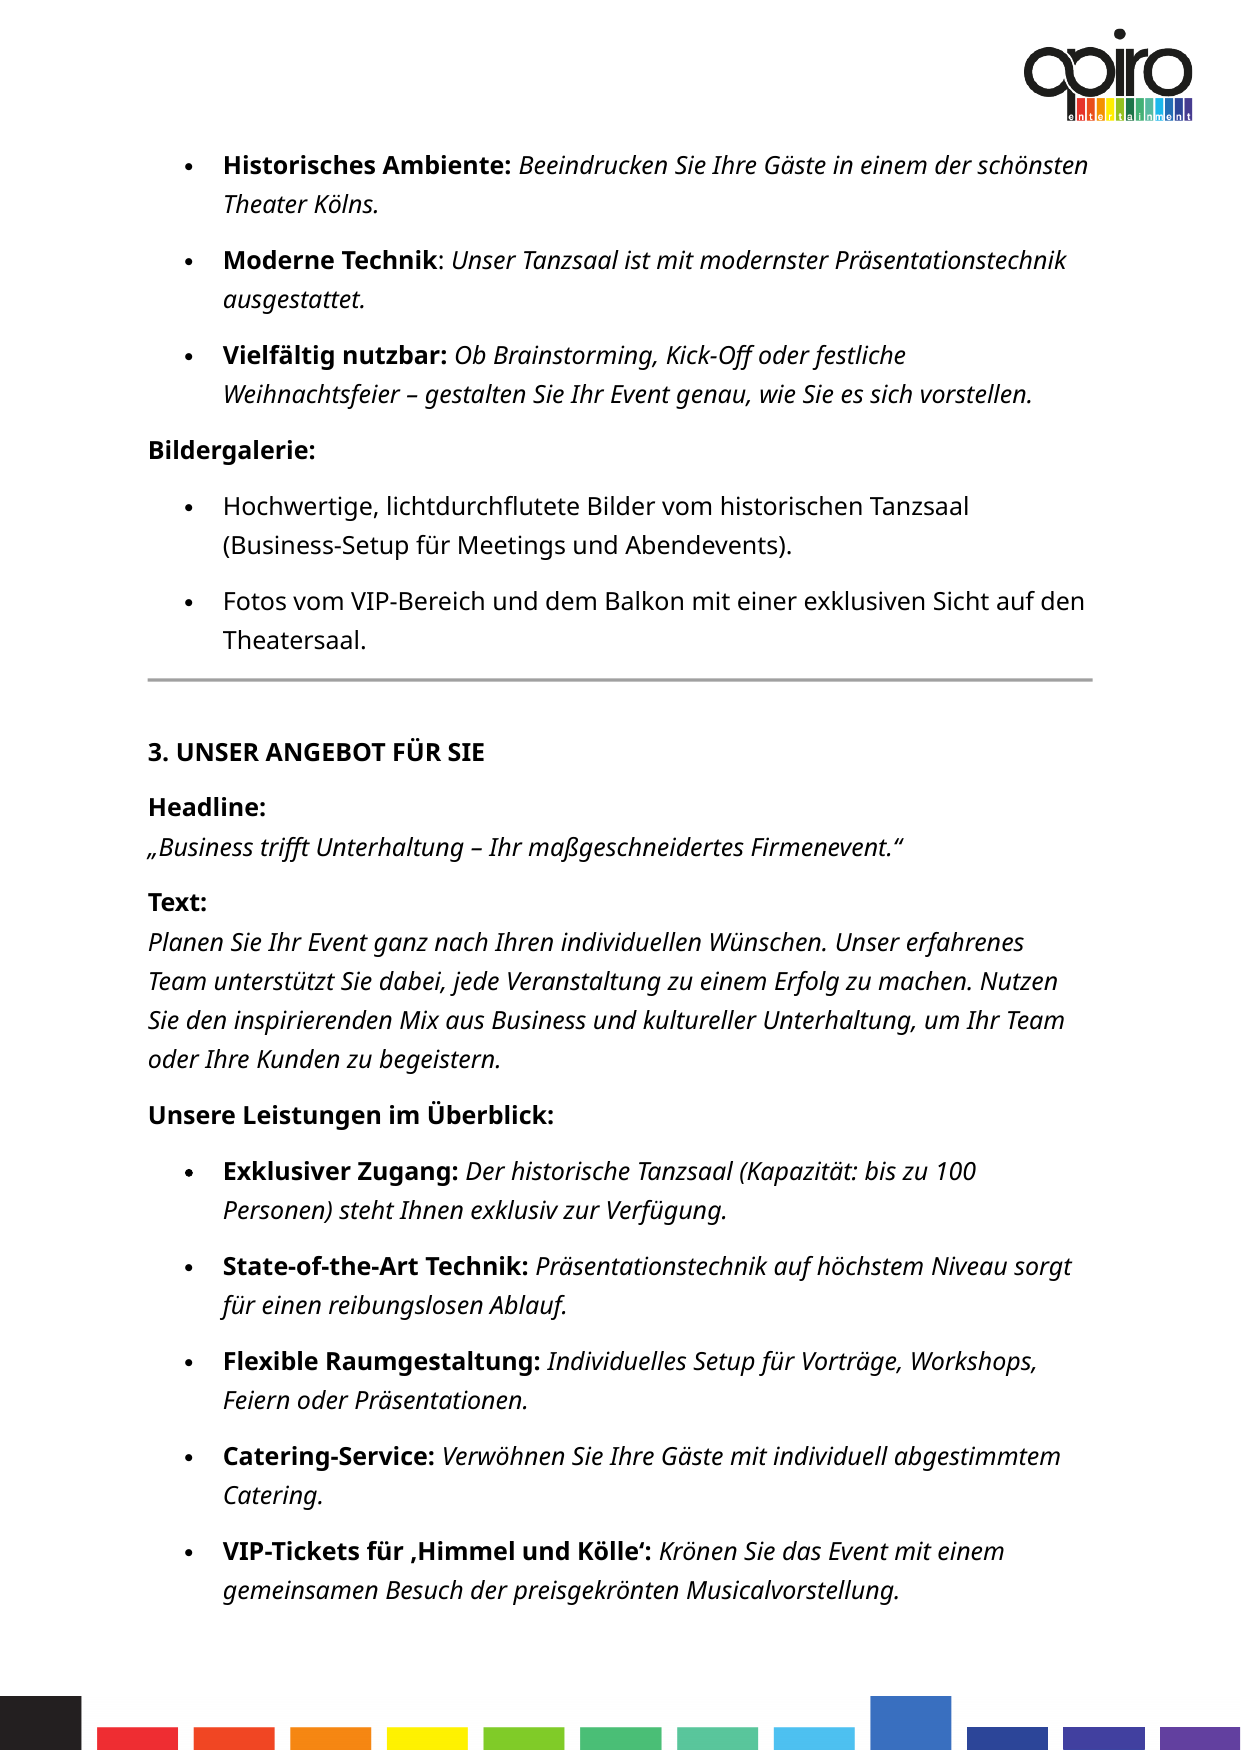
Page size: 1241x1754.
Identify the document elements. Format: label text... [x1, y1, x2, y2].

list VIP-Tickets für ‚Himmel und Kölle‘: Krönen Sie das Event mit einem gemeinsamen Besuch der preisgekrönten Musicalvorstellung. [185, 1533, 1093, 1607]
list Exklusiver Zugang: Der historische Tanzsaal (Kapazität: bis zu 100 Personen) steht Ihnen exklusiv zur Verfügung. [185, 1153, 1093, 1227]
list Fotos vom VIP-Bereich und dem Balkon mit einer exklusiven Sicht auf den Theatersaal. [185, 583, 1093, 657]
list Historisches Ambiente: Beeindrucken Sie Ihre Gäste in einem der schönsten Theater Kölns. [185, 148, 1093, 221]
list Flexible Raumgestaltung: Individuelles Setup für Vorträge, Workshops, Feiern oder Präsentationen. [185, 1343, 1093, 1417]
text Headline: „Business trifft Unterhaltung – Ihr maßgeschneidertes Firmenevent.“ [148, 790, 1093, 863]
text 3. UNSER ANGEBOT FÜR SIE [148, 734, 1093, 768]
list Vielfältig nutzbar: Ob Brainstorming, Kick-Off oder festliche Weihnachtsfeier – gestalten Sie Ihr Event genau, wie Sie es sich vorstellen. [185, 338, 1093, 411]
list State-of-the-Art Technik: Präsentationstechnik auf höchstem Niveau sorgt für einen reibungslosen Ablauf. [185, 1248, 1093, 1322]
list Hochwertige, lichtdurchflutete Bilder vom historischen Tanzsaal (Business-Setup für Meetings und Abendevents). [185, 488, 1093, 562]
list Catering-Service: Verwöhnen Sie Ihre Gäste mit individuell abgestimmtem Catering. [185, 1438, 1093, 1512]
text Bildergalerie: [148, 433, 1093, 467]
list Moderne Technik: Unser Tanzsaal ist mit modernster Präsentationstechnik ausgestattet. [185, 243, 1093, 316]
text Unsere Leistungen im Überblick: [148, 1098, 1093, 1132]
text Text: Planen Sie Ihr Event ganz nach Ihren individuellen Wünschen. Unser erfahrenes Team unterstützt Sie dabei, jede Veranstaltung zu einem Erfolg zu machen. Nutzen Sie den inspirierenden Mix aus Business und kultureller Unterhaltung, um Ihr Team oder Ihre Kunden zu begeistern. [148, 885, 1093, 1076]
picture [0, 1696, 1241, 1750]
picture [1023, 28, 1193, 140]
